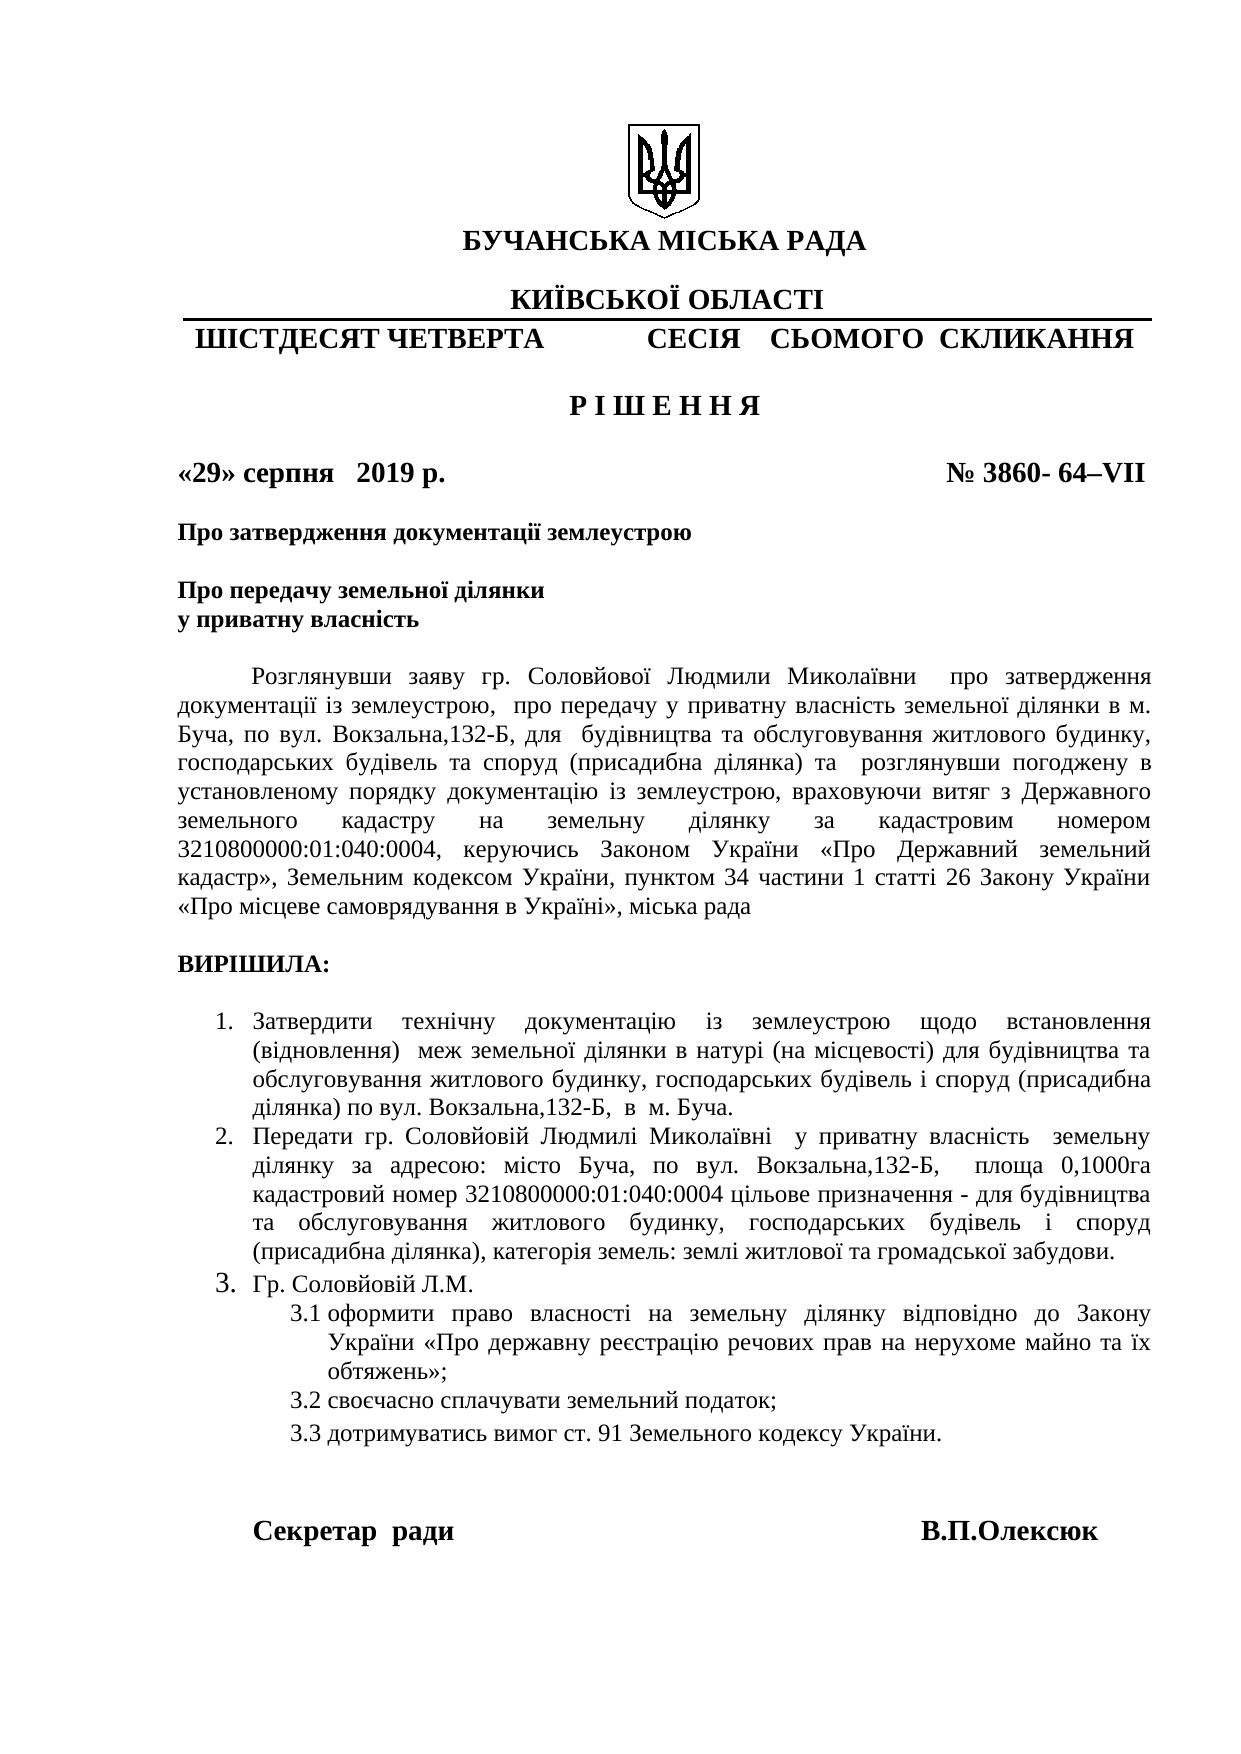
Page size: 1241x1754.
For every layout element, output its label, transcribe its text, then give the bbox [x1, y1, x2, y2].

text Секретар ради В.П.Олексюк [252, 1513, 1152, 1547]
list Затвердити технічну документацію із землеустрою щодо встановлення (відновлення) меж земельної ділянки в натурі (на місцевості) для будівництва та обслуговування житлового будинку, господарських будівель і споруд (присадибна ділянка) по вул. Вокзальна,132-Б, в м. Буча. [215, 1006, 1152, 1121]
list Гр. Соловйовій Л.М. [215, 1265, 1152, 1298]
text Розглянувши заяву гр. Соловйової Людмили Миколаївни про затвердження документації із землеустрою, про передачу у приватну власність земельної ділянки в м. Буча, по вул. Вокзальна,132-Б, для будівництва та обслуговування житлового будинку, господарських будівель та споруд (присадибна ділянка) та розглянувши погоджену в установленому порядку документацію із землеустрою, враховуючи витяг з Державного земельного кадастру на земельну ділянку за кадастровим номером 3210800000:01:040:0004, керуючись Законом України «Про Державний земельний кадастр», Земельним кодексом України, пунктом 34 частини 1 статті 26 Закону України «Про місцеве самоврядування в Україні», міська рада [177, 661, 1152, 920]
text «29» серпня 2019 р. № 3860- 64–VІІ [177, 455, 1152, 489]
list Передати гр. Соловйовій Людмилі Миколаївні у приватну власність земельну ділянку за адресою: місто Буча, по вул. Вокзальна,132-Б, площа 0,1000га кадастровий номер 3210800000:01:040:0004 цільове призначення - для будівництва та обслуговування житлового будинку, господарських будівель і споруд (присадибна ділянка), категорія земель: землі житлової та громадської забудови. [215, 1121, 1152, 1265]
list своєчасно сплачувати земельний податок; [290, 1385, 1152, 1413]
text Р І Ш Е Н Н Я [177, 388, 1152, 422]
text КИЇВСЬКОЇ ОБЛАСТІ [183, 282, 1152, 318]
text у приватну власність [177, 604, 1152, 632]
list оформити право власності на земельну ділянку відповідно до Закону України «Про державну реєстрацію речових прав на нерухоме майно та їх обтяжень»; [290, 1298, 1152, 1385]
text Про передачу земельної ділянки [177, 575, 1152, 604]
list дотримуватись вимог ст. 91 Земельного кодексу України. [290, 1418, 1152, 1446]
text БУЧАНСЬКА МІСЬКА РАДА [177, 223, 1152, 256]
text ВИРІШИЛА: [177, 949, 1152, 977]
text Про затвердження документації землеустрою [177, 517, 1152, 546]
text ШІСТДЕСЯТ ЧЕТВЕРТА СЕСІЯ СЬОМОГО СКЛИКАННЯ [177, 321, 1152, 354]
